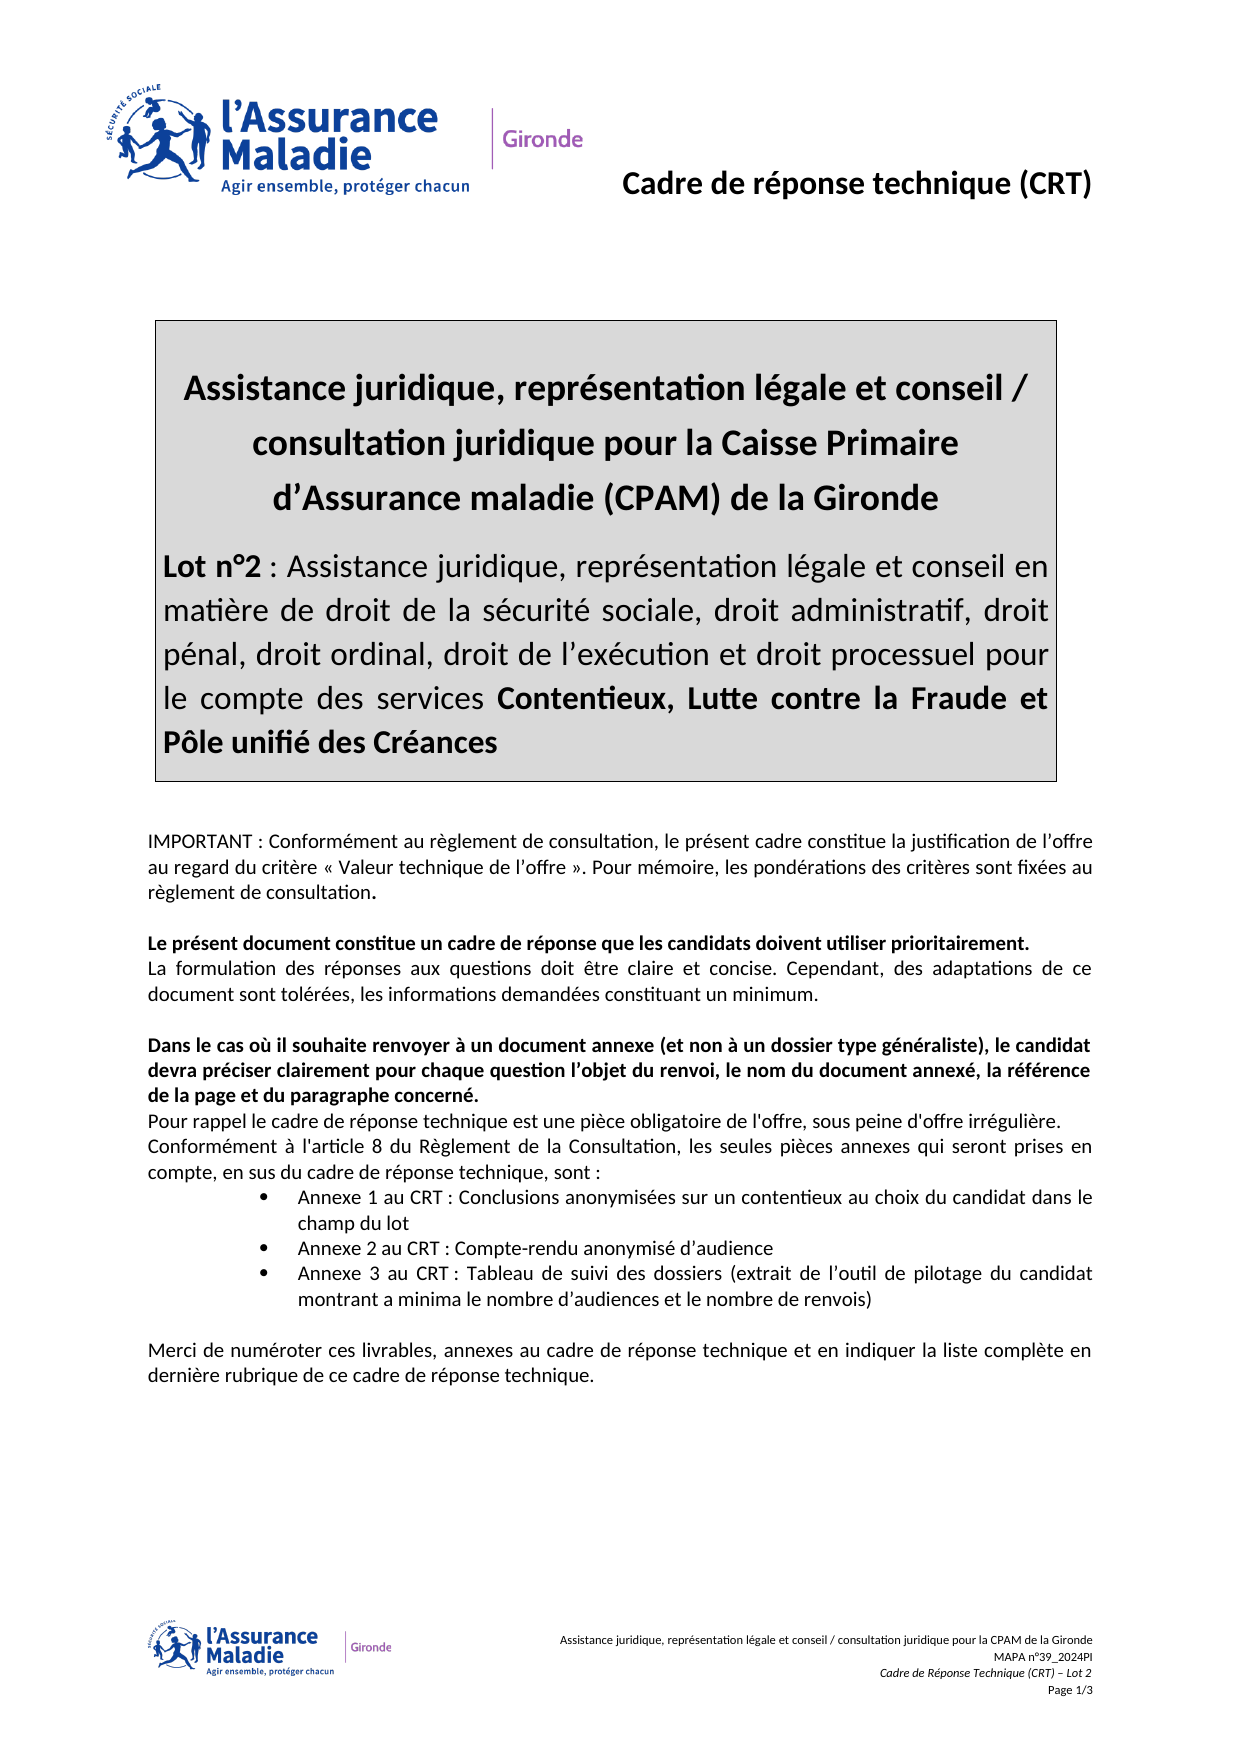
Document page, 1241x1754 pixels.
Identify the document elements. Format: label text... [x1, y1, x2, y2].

list Annexe 1 au CRT : Conclusions anonymisées sur un contentieux au choix du candidat dans le champ du lot [260, 1184, 1093, 1235]
text La formulation des réponses aux questions doit être claire et concise. Cependant, des adaptations de ce document sont tolérées, les informations demandées constituant un minimum. [148, 956, 1093, 1006]
text Dans le cas où il souhaite renvoyer à un document annexe (et non à un dossier type généraliste), le candidat devra préciser clairement pour chaque question l’objet du renvoi, le nom du document annexé, la référence de la page et du paragraphe concerné. [148, 1032, 1093, 1108]
table_header Assistance juridique, représentation légale et conseil / consultation juridique pour la Caisse Primaire d’Assurance maladie (CPAM) de la Gironde Lot n°2 : Assistance juridique, représentation légale et conseil en matière de droit de la sécurité sociale, droit administratif, droit pénal, droit ordinal, droit de l’exécution et droit processuel pour le compte des services Contentieux, Lutte contre la Fraude et Pôle unifié des Créances [156, 321, 1056, 781]
text IMPORTANT : Conformément au règlement de consultation, le présent cadre constitue la justification de l’offre au regard du critère « Valeur technique de l’offre ». Pour mémoire, les pondérations des critères sont fixées au règlement de consultation. [148, 828, 1093, 905]
text Le présent document constitue un cadre de réponse que les candidats doivent utiliser prioritairement. [148, 930, 1093, 956]
picture [105, 84, 583, 195]
picture [147, 1620, 392, 1676]
list Annexe 3 au CRT : Tableau de suivi des dossiers (extrait de l’outil de pilotage du candidat montrant a minima le nombre d’audiences et le nombre de renvois) [260, 1261, 1093, 1311]
text Pour rappel le cadre de réponse technique est une pièce obligatoire de l'offre, sous peine d'offre irrégulière. [148, 1108, 1093, 1133]
text Merci de numéroter ces livrables, annexes au cadre de réponse technique et en indiquer la liste complète en dernière rubrique de ce cadre de réponse technique. [148, 1337, 1093, 1388]
list Annexe 2 au CRT : Compte-rendu anonymisé d’audience [260, 1235, 1093, 1261]
text Conformément à l'article 8 du Règlement de la Consultation, les seules pièces annexes qui seront prises en compte, en sus du cadre de réponse technique, sont : [148, 1133, 1093, 1184]
